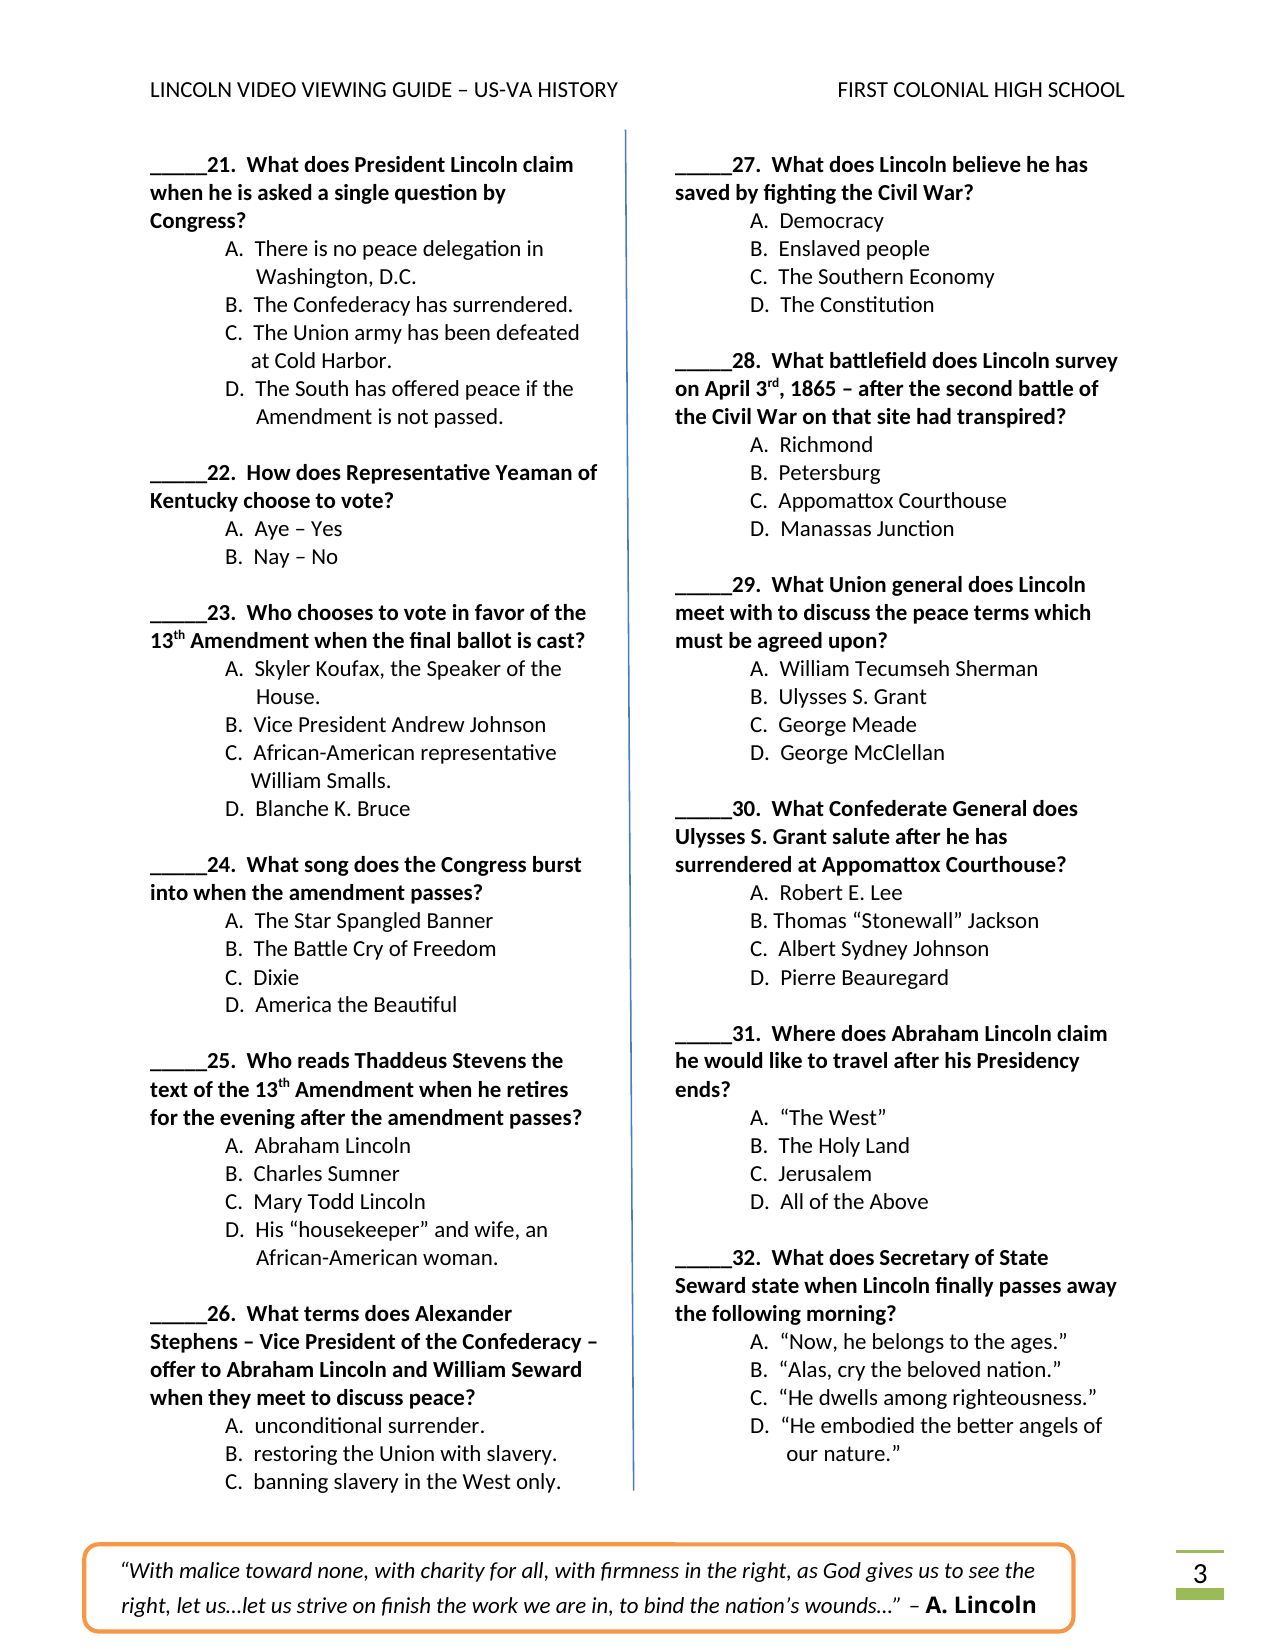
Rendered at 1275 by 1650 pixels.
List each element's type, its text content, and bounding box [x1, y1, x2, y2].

text C. Jerusalem [675, 1159, 1125, 1187]
text _____26. What terms does Alexander Stephens – Vice President of the Confederacy – offer to Abraham Lincoln and William Seward when they meet to discuss peace? [150, 1299, 600, 1411]
text B. Vice President Andrew Johnson [150, 710, 600, 738]
text A. Richmond [675, 430, 1125, 458]
text African-American woman. [150, 1243, 600, 1271]
text B. Charles Sumner [150, 1159, 600, 1187]
text C. Dixie [150, 963, 600, 991]
text C. “He dwells among righteousness.” [675, 1383, 1125, 1411]
text Washington, D.C. [150, 262, 600, 290]
text A. “The West” [675, 1103, 1125, 1131]
text B. The Holy Land [675, 1131, 1125, 1159]
text D. “He embodied the better angels of [675, 1411, 1125, 1439]
text A. unconditional surrender. [150, 1411, 600, 1439]
text D. The South has offered peace if the [150, 374, 600, 402]
text B. The Confederacy has surrendered. [150, 290, 600, 318]
text at Cold Harbor. [150, 346, 600, 374]
text C. Mary Todd Lincoln [150, 1187, 600, 1215]
text D. Pierre Beauregard [675, 963, 1125, 991]
text A. Abraham Lincoln [150, 1131, 600, 1159]
text B. Ulysses S. Grant [675, 682, 1125, 710]
text B. Enslaved people [675, 234, 1125, 262]
text _____30. What Confederate General does Ulysses S. Grant salute after he has surrendered at Appomattox Courthouse? [675, 794, 1125, 878]
text D. Manassas Junction [675, 514, 1125, 542]
text B. Petersburg [675, 458, 1125, 486]
text D. George McClellan [675, 738, 1125, 766]
text _____29. What Union general does Lincoln meet with to discuss the peace terms which must be agreed upon? [675, 570, 1125, 654]
text C. Appomattox Courthouse [675, 486, 1125, 514]
text D. Blanche K. Bruce [150, 794, 600, 822]
text _____21. What does President Lincoln claim when he is asked a single question by Congress? [150, 150, 600, 234]
text _____23. Who chooses to vote in favor of the 13th Amendment when the final ballot is cast? [150, 598, 600, 654]
text A. “Now, he belongs to the ages.” [675, 1327, 1125, 1355]
text C. Albert Sydney Johnson [675, 934, 1125, 963]
text B. Nay – No [150, 542, 600, 570]
text D. His “housekeeper” and wife, an [150, 1215, 600, 1243]
text A. There is no peace delegation in [150, 234, 600, 262]
text C. George Meade [675, 710, 1125, 738]
text _____24. What song does the Congress burst into when the amendment passes? [150, 851, 600, 907]
text D. The Constitution [675, 290, 1125, 318]
text _____25. Who reads Thaddeus Stevens the text of the 13th Amendment when he retires for the evening after the amendment passes? [150, 1047, 600, 1131]
text our nature.” [675, 1439, 1125, 1467]
text Amendment is not passed. [150, 402, 600, 430]
text House. [150, 682, 600, 710]
text B. The Battle Cry of Freedom [150, 934, 600, 963]
text _____27. What does Lincoln believe he has saved by fighting the Civil War? [675, 150, 1125, 206]
text B. “Alas, cry the beloved nation.” [675, 1355, 1125, 1383]
text A. Aye – Yes [150, 514, 600, 542]
text C. African-American representative [150, 738, 600, 766]
text William Smalls. [150, 766, 600, 794]
text _____28. What battlefield does Lincoln survey on April 3rd, 1865 – after the second battle of the Civil War on that site had transpired? [675, 346, 1125, 430]
text C. The Union army has been defeated [150, 318, 600, 346]
text A. Robert E. Lee [675, 878, 1125, 907]
text _____31. Where does Abraham Lincoln claim he would like to travel after his Presidency ends? [675, 1019, 1125, 1103]
text A. Democracy [675, 206, 1125, 234]
text A. William Tecumseh Sherman [675, 654, 1125, 682]
text D. All of the Above [675, 1187, 1125, 1215]
text A. Skyler Koufax, the Speaker of the [150, 654, 600, 682]
text B. Thomas “Stonewall” Jackson [675, 907, 1125, 934]
text C. banning slavery in the West only. [150, 1467, 600, 1495]
text A. The Star Spangled Banner [150, 907, 600, 934]
text D. America the Beautiful [150, 991, 600, 1019]
text _____22. How does Representative Yeaman of Kentucky choose to vote? [150, 458, 600, 514]
text C. The Southern Economy [675, 262, 1125, 290]
text B. restoring the Union with slavery. [150, 1439, 600, 1467]
text _____32. What does Secretary of State Seward state when Lincoln finally passes away the following morning? [675, 1243, 1125, 1327]
